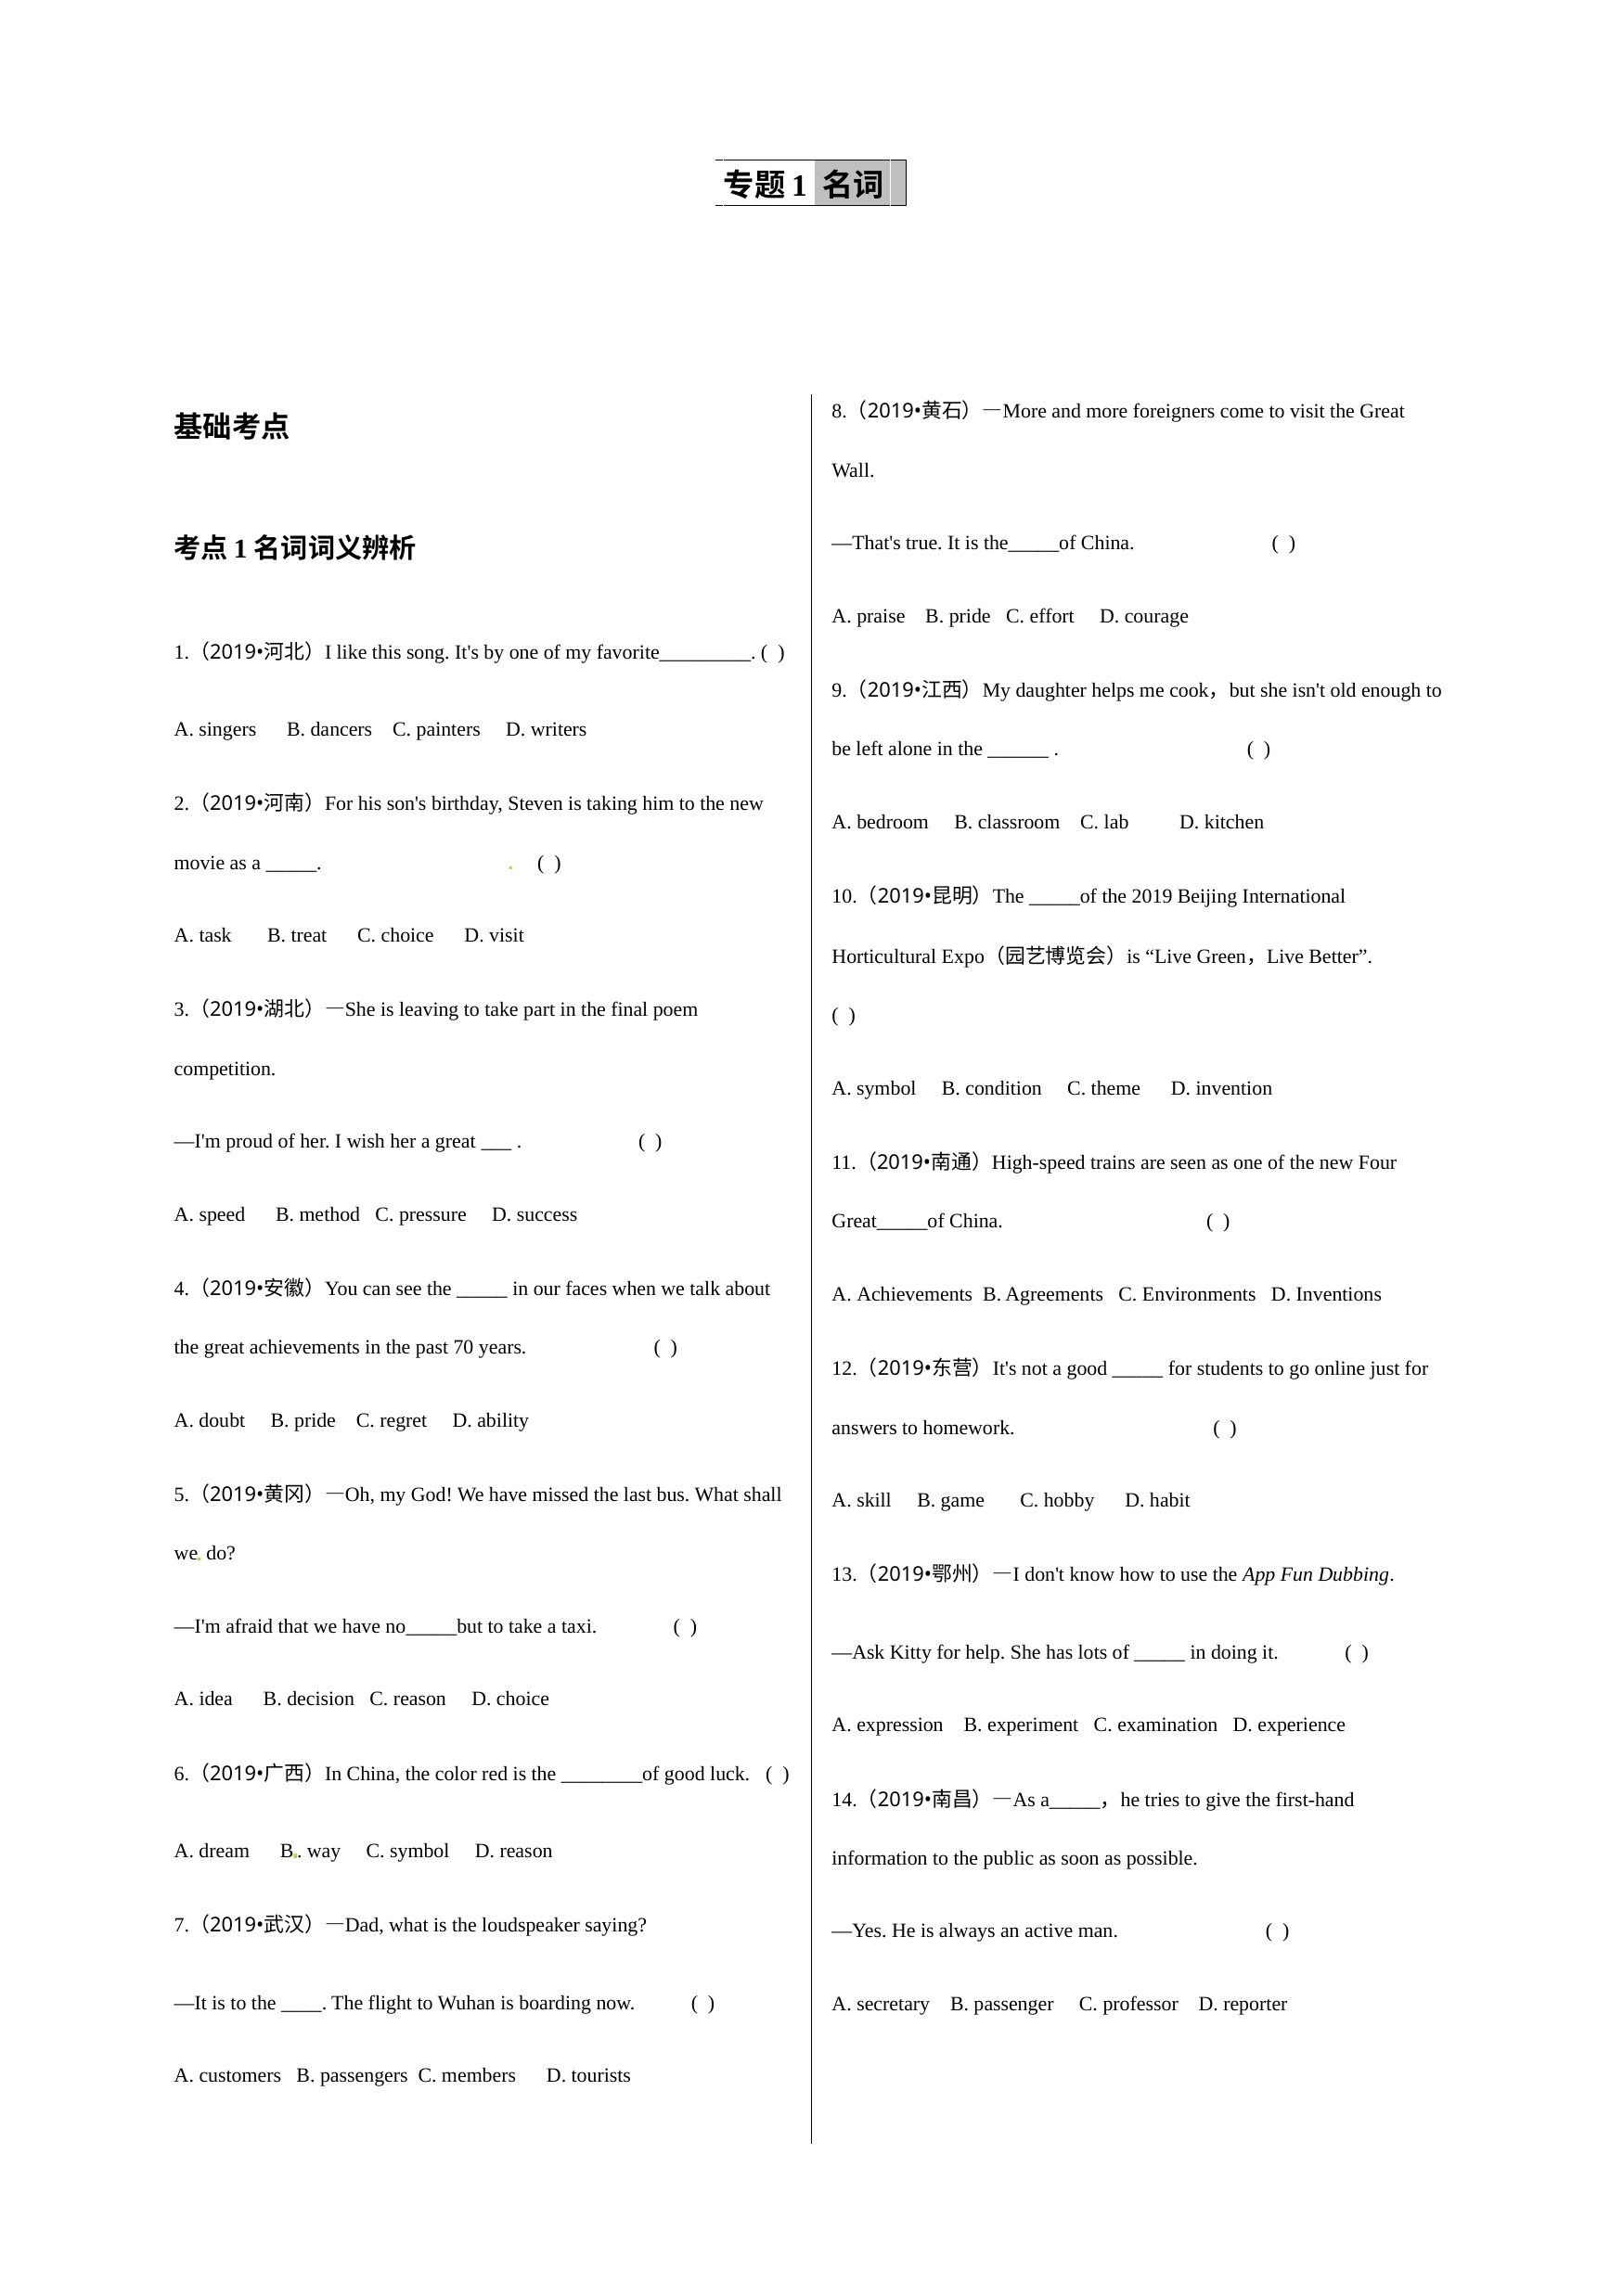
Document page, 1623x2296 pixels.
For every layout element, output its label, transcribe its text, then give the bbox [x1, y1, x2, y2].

list expression B. experiment C. examination D. experience [831, 1710, 1449, 1739]
text 考点1 名词词义辨析 [174, 516, 791, 576]
list bedroom B. classroom C. lab D. kitchen [831, 806, 1449, 837]
text 9.（2019•江西）My daughter helps me cook，but she isn't old enough to be left alone in the ______ . ( ) [831, 673, 1449, 763]
text 8.（2019•黄石）—More and more foreigners come to visit the Great Wall. [831, 394, 1449, 485]
list praise B. pride C. effort D. courage [831, 600, 1449, 631]
list customers B. passengers C. members D. tourists [174, 2060, 791, 2090]
text —That's true. It is the_____of China. ( ) [831, 528, 1449, 558]
text —Ask Kitty for help. She has lots of _____ in doing it. ( ) [831, 1636, 1449, 1667]
text 10.（2019•昆明）The _____of the 2019 Beijing International Horticultural Expo（园艺博览会）is “Live Green，Live Better”. ( ) [831, 879, 1449, 1030]
text A. dream B. way C. symbol D. reason [174, 1835, 791, 1866]
text —I'm proud of her. I wish her a great ___ . ( ) [174, 1125, 791, 1156]
text A. doubt B. pride C. regret D. ability [174, 1405, 791, 1435]
text 基础考点 [174, 394, 791, 455]
text 12.（2019•东营）It's not a good _____ for students to go online just for answers to homework. ( ) [831, 1352, 1449, 1442]
list speed B. method C. pressure D. success [174, 1199, 791, 1228]
text 5.（2019•黄冈）—Oh, my God! We have missed the last bus. What shall we do? [174, 1478, 791, 1568]
text 2.（2019•河南）For his son's birthday, Steven is taking him to the new movie as a _____. ( ) [174, 787, 791, 877]
list idea B. decision C. reason D. choice [174, 1684, 791, 1713]
text —I'm afraid that we have no_____but to take a taxi. ( ) [174, 1610, 791, 1641]
text 6.（2019•广西）In China, the color red is the ________of good luck. ( ) [174, 1756, 791, 1787]
text 1.（2019•河北）I like this song. It's by one of my favorite_________. ( ) [174, 635, 791, 665]
text A. singers B. dancers C. painters D. writers [174, 713, 791, 744]
list skill B. game C. hobby D. habit [831, 1485, 1449, 1515]
list Achievements B. Agreements C. Environments D. Inventions [831, 1278, 1449, 1309]
text 3.（2019•湖北）—She is leaving to take part in the final poem competition. [174, 993, 791, 1083]
list task B. treat C. choice D. visit [174, 919, 791, 950]
text 13.（2019•鄂州）—I don't know how to use the App Fun Dubbing. [831, 1558, 1449, 1588]
text A. symbol B. condition C. theme D. invention [831, 1072, 1449, 1103]
text 7.（2019•武汉）—Dad, what is the loudspeaker saying? [174, 1908, 791, 1938]
text 14.（2019•南昌）—As a_____，he tries to give the first-hand information to the public as soon as possible. [831, 1782, 1449, 1873]
list secretary B. passenger C. professor D. reporter [831, 1988, 1449, 2019]
text —It is to the ____. The flight to Wuhan is boarding now. ( ) [174, 1987, 791, 2017]
text —Yes. He is always an active man. ( ) [831, 1916, 1449, 1945]
text 4.（2019•安徽）You can see the _____ in our faces when we talk about the great achievements in the past 70 years. ( ) [174, 1272, 791, 1362]
text 11.（2019•南通）High-speed trains are seen as one of the new Four Great_____of China. ( ) [831, 1146, 1449, 1236]
text 专题1 名词1 [174, 153, 1449, 213]
